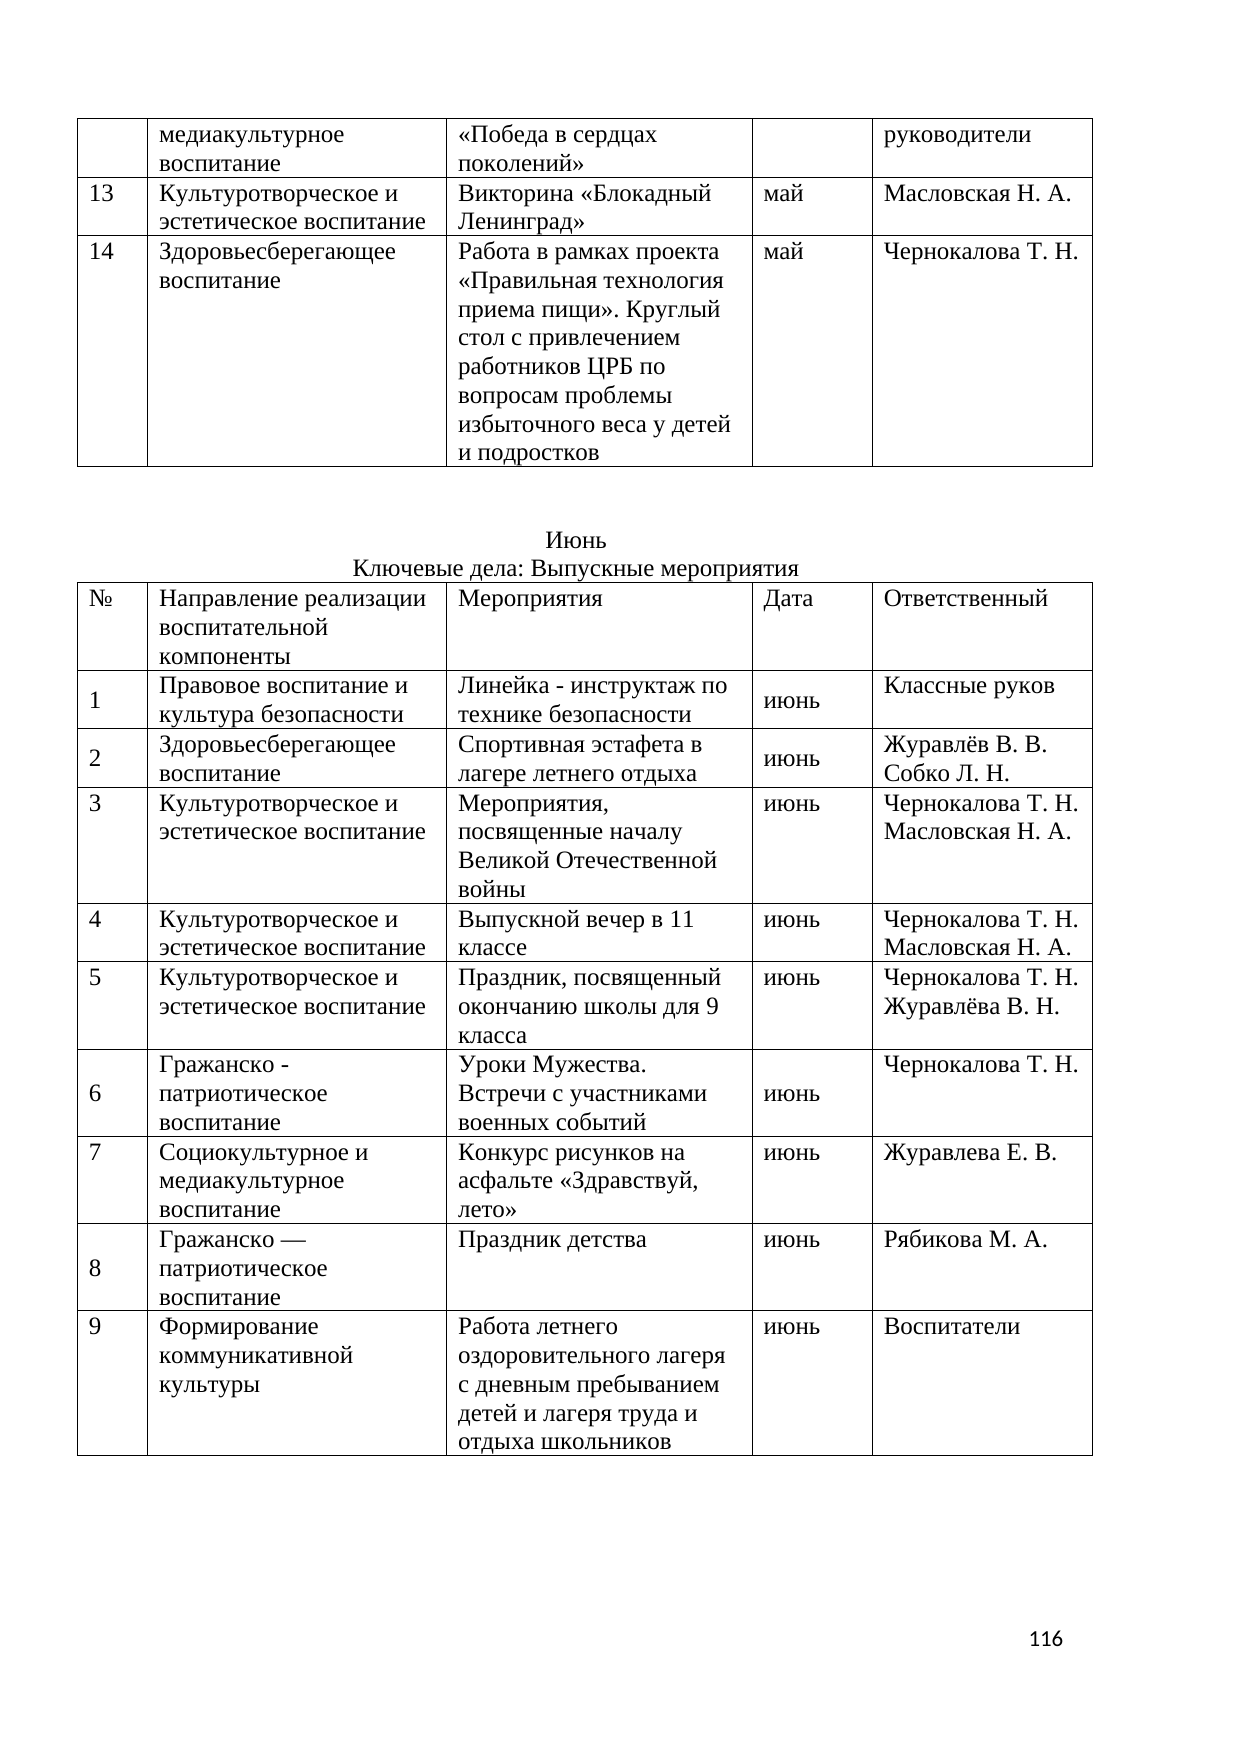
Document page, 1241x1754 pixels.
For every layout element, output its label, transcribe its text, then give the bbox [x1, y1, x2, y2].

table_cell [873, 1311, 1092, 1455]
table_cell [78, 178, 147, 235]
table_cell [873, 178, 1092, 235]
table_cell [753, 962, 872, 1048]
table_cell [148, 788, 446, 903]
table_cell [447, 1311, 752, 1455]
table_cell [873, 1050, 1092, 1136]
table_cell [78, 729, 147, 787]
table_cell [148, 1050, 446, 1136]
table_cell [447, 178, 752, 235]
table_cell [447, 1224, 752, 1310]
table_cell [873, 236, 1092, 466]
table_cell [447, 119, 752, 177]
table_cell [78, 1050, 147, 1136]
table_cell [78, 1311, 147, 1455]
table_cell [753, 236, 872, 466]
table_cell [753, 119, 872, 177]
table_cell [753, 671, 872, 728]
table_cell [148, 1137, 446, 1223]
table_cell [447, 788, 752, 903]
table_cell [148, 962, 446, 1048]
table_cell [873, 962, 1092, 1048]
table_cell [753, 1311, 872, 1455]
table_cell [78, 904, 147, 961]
text Июнь [89, 525, 1063, 553]
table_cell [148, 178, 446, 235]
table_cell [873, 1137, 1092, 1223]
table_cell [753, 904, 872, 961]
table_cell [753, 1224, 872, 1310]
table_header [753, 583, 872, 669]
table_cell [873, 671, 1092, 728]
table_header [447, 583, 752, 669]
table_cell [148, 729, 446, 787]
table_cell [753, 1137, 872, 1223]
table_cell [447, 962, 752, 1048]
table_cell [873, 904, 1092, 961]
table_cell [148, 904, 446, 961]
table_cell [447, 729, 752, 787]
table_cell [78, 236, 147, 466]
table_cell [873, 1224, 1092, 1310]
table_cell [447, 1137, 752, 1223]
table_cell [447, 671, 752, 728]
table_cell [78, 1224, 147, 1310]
text Ключевые дела: Выпускные мероприятия [89, 553, 1063, 582]
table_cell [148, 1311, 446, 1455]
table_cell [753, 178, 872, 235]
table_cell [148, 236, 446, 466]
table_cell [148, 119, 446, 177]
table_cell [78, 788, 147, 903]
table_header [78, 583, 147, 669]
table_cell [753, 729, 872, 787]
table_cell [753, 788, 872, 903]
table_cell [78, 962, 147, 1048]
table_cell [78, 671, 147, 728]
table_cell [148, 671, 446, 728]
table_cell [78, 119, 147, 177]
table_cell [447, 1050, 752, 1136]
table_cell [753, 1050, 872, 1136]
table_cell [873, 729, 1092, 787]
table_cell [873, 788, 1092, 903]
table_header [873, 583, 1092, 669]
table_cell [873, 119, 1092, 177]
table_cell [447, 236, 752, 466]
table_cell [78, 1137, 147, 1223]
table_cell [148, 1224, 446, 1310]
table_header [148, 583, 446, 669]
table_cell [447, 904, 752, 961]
